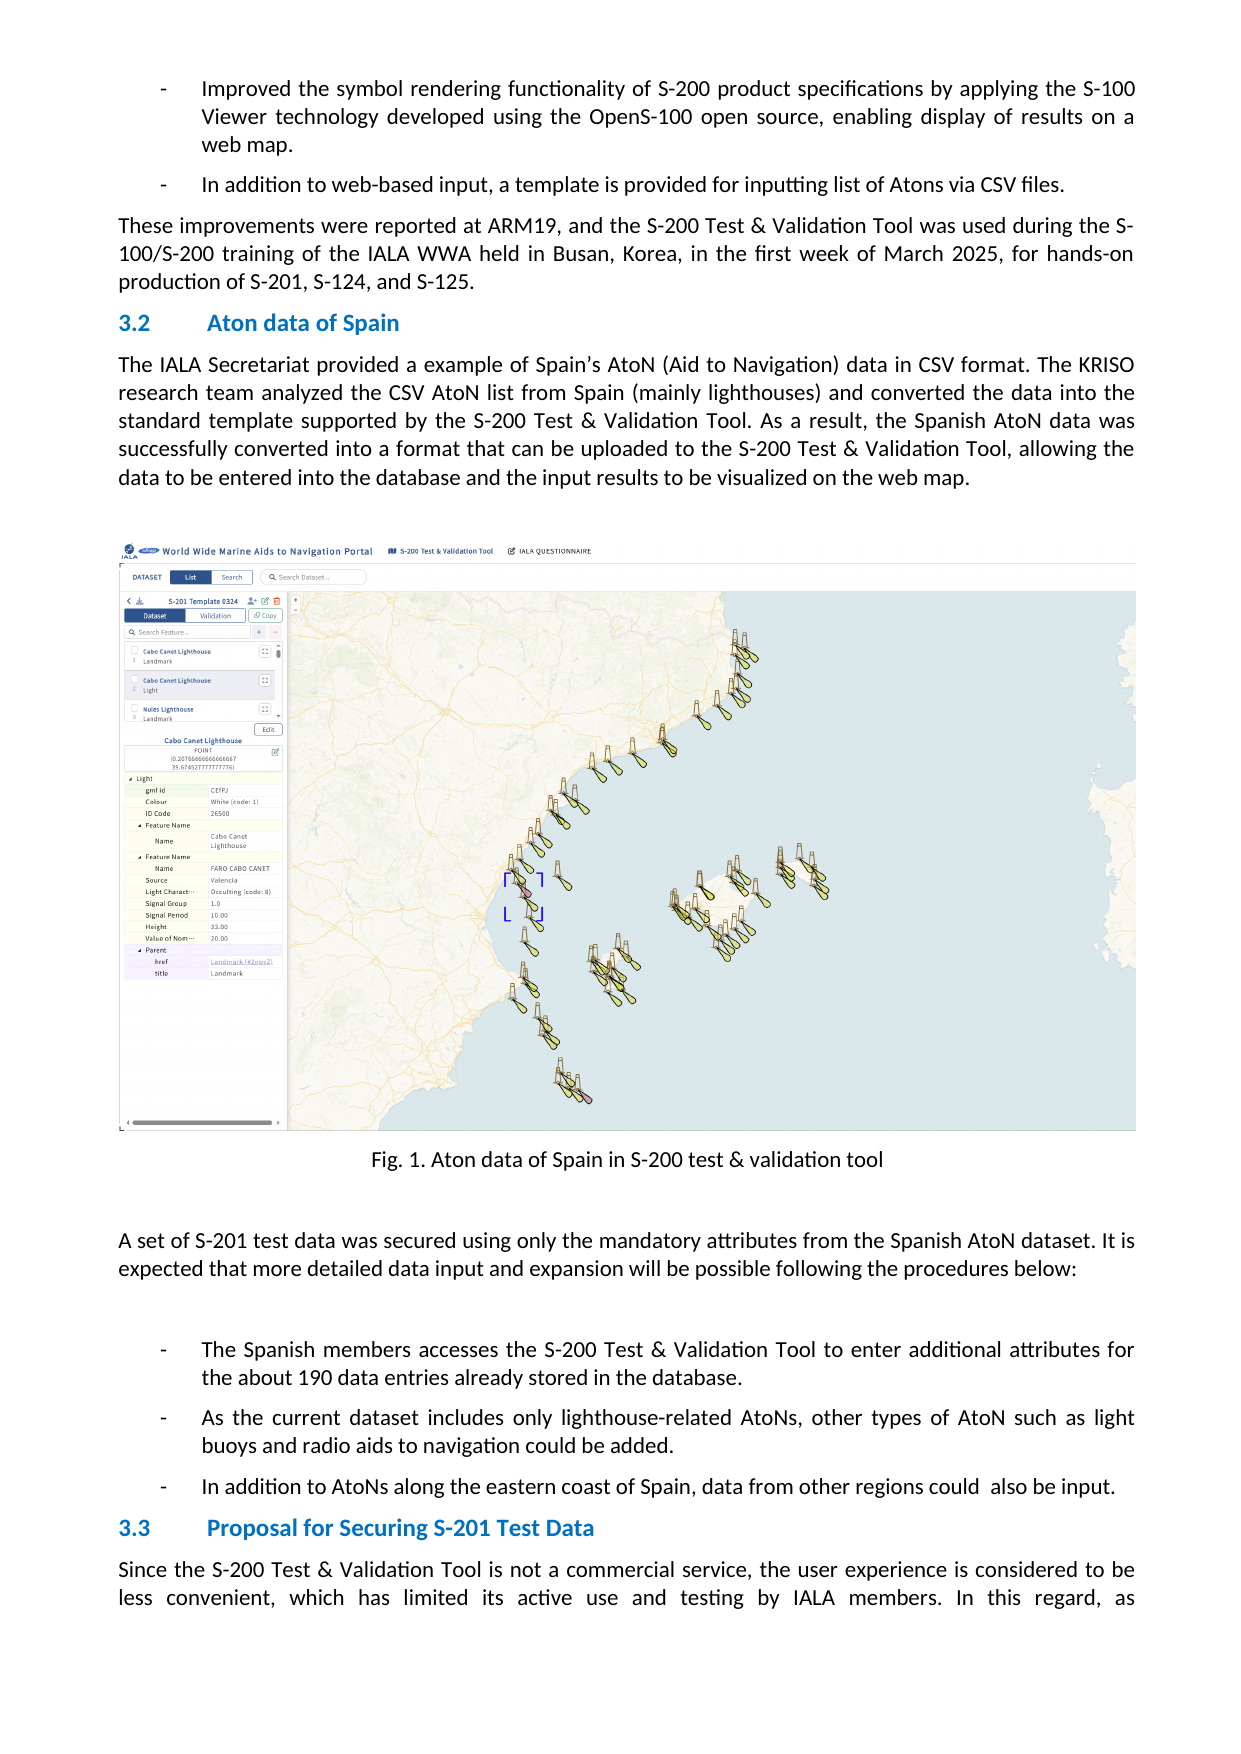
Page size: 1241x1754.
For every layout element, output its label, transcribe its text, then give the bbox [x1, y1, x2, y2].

list Improved the symbol rendering functionality of S-200 product specifications by applying the S-100 Viewer technology developed using the OpenS-100 open source, enabling display of results on a web map. [160, 74, 1137, 158]
text The IALA Secretariat provided a example of Spain’s AtoN (Aid to Navigation) data in CSV format. The KRISO research team analyzed the CSV AtoN list from Spain (mainly lighthouses) and converted the data into the standard template supported by the S-200 Test & Validation Tool. As a result, the Spanish AtoN data was successfully converted into a format that can be uploaded to the S-200 Test & Validation Tool, allowing the data to be entered into the database and the input results to be visualized on the web map. [118, 351, 1137, 491]
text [118, 1555, 1137, 1611]
subtitle Proposal for Securing S-201 Test Data [118, 1512, 1137, 1543]
list As the current dataset includes only lighthouse-related AtoNs, other types of AtoN such as light buoys and radio aids to navigation could be added. [160, 1403, 1137, 1459]
text A set of S-201 test data was secured using only the mandatory attributes from the Spanish AtoN dataset. It is expected that more detailed data input and expansion will be possible following the procedures below: [118, 1226, 1137, 1282]
list In addition to AtoNs along the eastern coast of Spain, data from other regions could also be input. [160, 1472, 1137, 1500]
text These improvements were reported at ARM19, and the S-200 Test & Validation Tool was used during the S-100/S-200 training of the IALA WWA held in Busan, Korea, in the first week of March 2025, for hands-on production of S-201, S-124, and S-125. [118, 211, 1137, 295]
list In addition to web-based input, a template is provided for inputting list of Atons via CSV files. [160, 170, 1137, 198]
picture [118, 543, 1136, 1133]
subtitle Aton data of Spain [118, 307, 1137, 338]
text Fig. 1. Aton data of Spain in S-200 test & validation tool [118, 1145, 1137, 1173]
list The Spanish members accesses the S-200 Test & Validation Tool to enter additional attributes for the about 190 data entries already stored in the database. [160, 1335, 1137, 1391]
